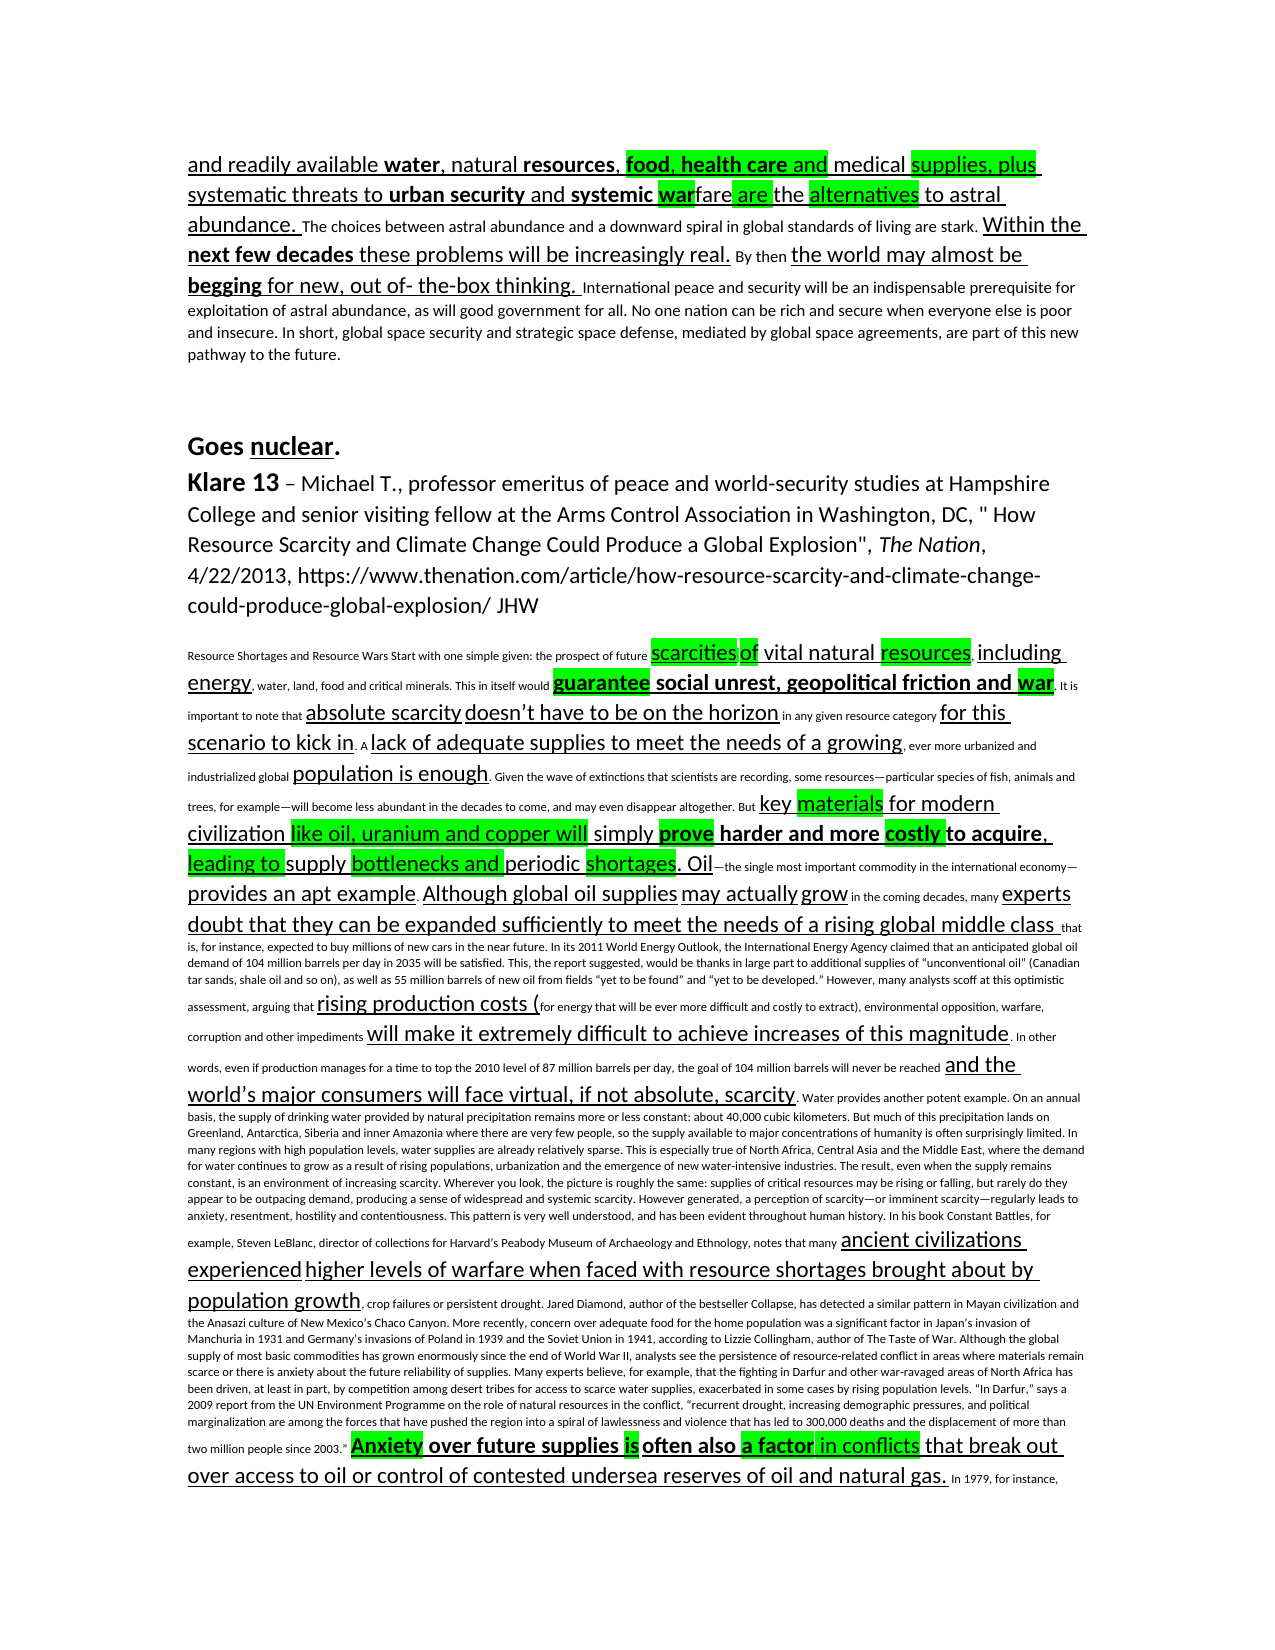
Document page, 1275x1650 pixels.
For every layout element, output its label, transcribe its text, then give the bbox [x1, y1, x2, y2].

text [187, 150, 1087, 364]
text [187, 638, 1087, 1489]
text Klare 13 – Michael T., professor emeritus of peace and world-security studies at Hampshire College and senior visiting fellow at the Arms Control Association in Washington, DC, " How Resource Scarcity and Climate Change Could Produce a Global Explosion", The Nation, 4/22/2013, https://www.thenation.com/article/how-resource-scarcity-and-climate-change-could-produce-global-explosion/ JHW [187, 465, 1087, 619]
subtitle Goes nuclear. [187, 429, 1087, 463]
